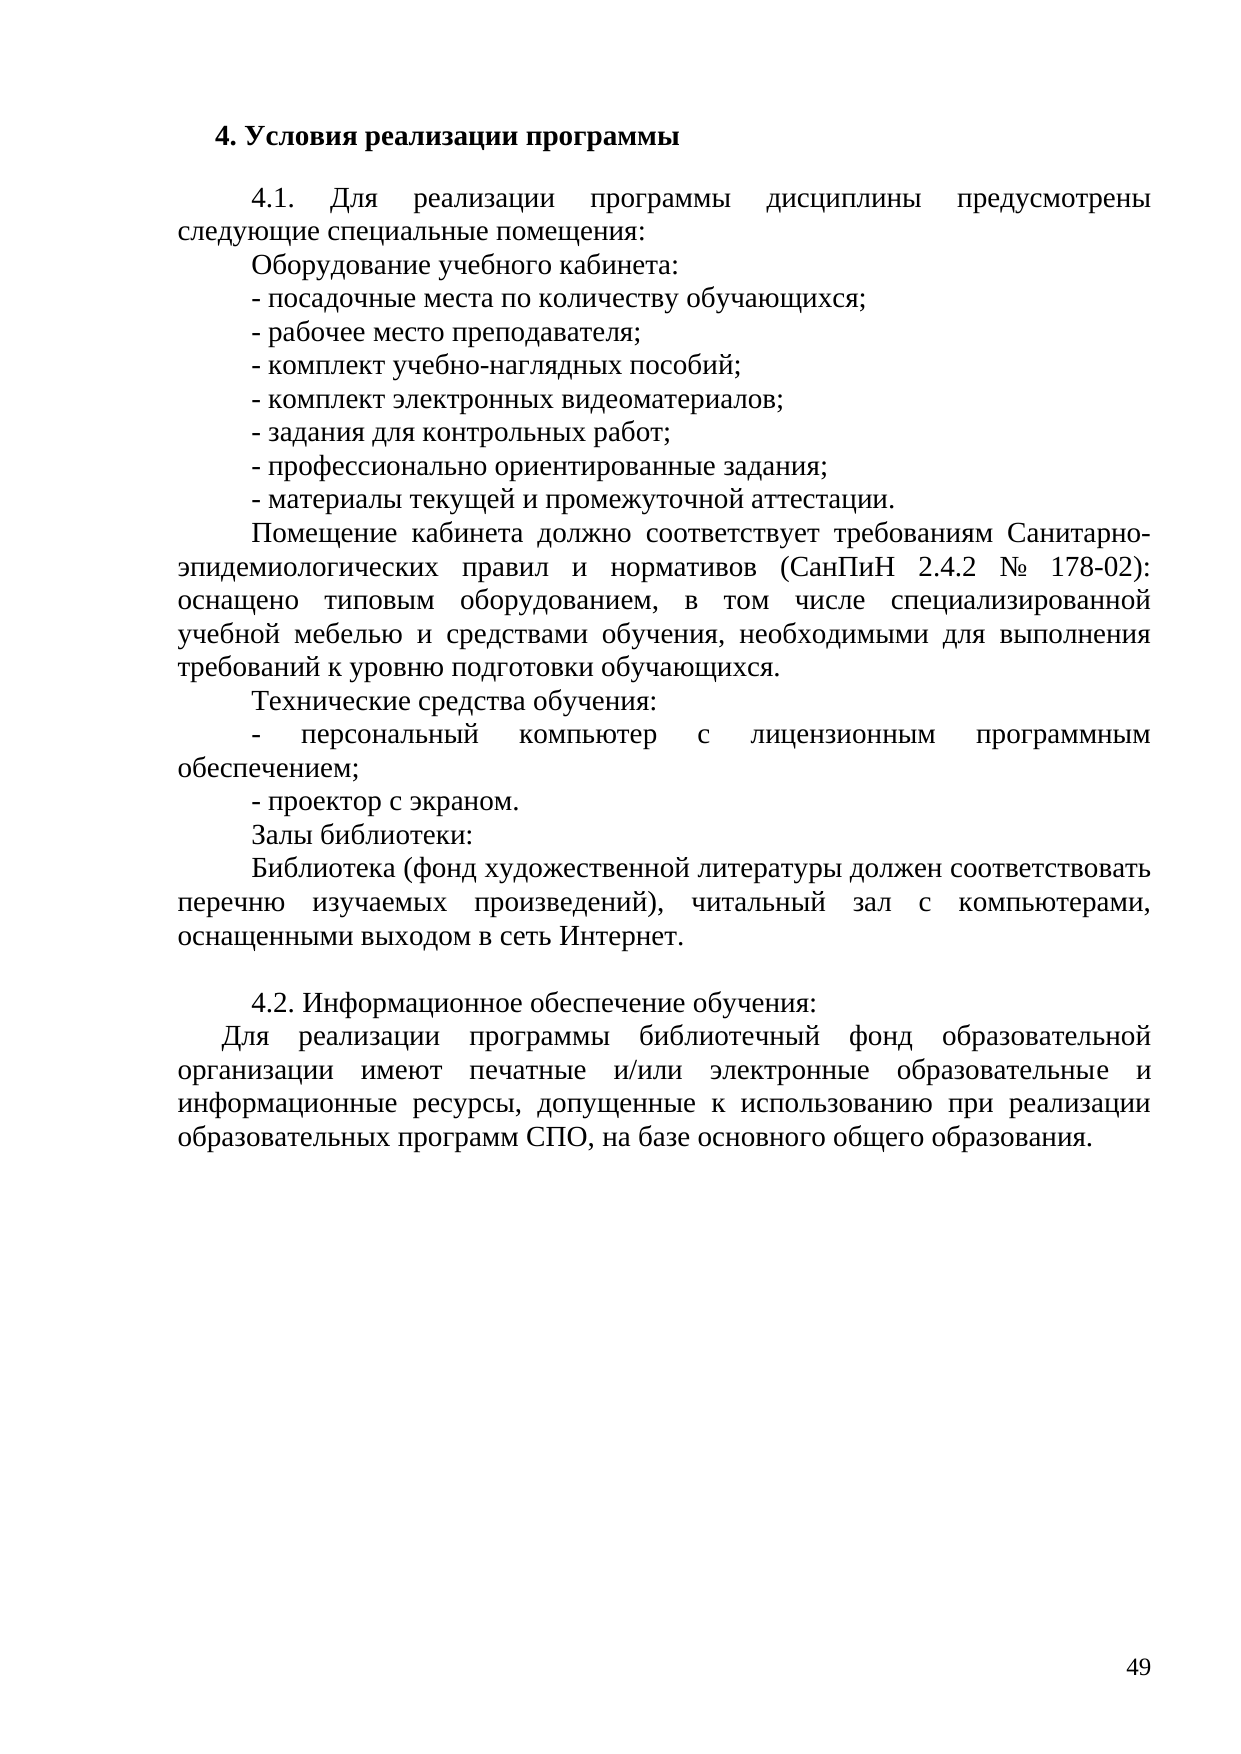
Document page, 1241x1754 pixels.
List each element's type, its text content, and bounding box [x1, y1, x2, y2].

text - проектор с экраном. [177, 783, 1152, 817]
text - рабочее место преподавателя; [177, 314, 1152, 347]
text 4.2. Информационное обеспечение обучения: [177, 985, 1152, 1018]
text - персональный компьютер с лицензионным программным обеспечением; [177, 716, 1152, 783]
text Залы библиотеки: [177, 817, 1152, 851]
text Для реализации программы библиотечный фонд образовательной организации имеют печатные и/или электронные образовательные и информационные ресурсы, допущенные к использованию при реализации образовательных программ СПО, на базе основного общего образования. [177, 1018, 1152, 1152]
text Оборудование учебного кабинета: [177, 247, 1152, 280]
subtitle 4. Условия реализации программы [215, 118, 1152, 152]
text - комплект учебно-наглядных пособий; [177, 347, 1152, 381]
text Библиотека (фонд художественной литературы должен соответствовать перечню изучаемых произведений), читальный зал с компьютерами, оснащенными выходом в сеть Интернет. [177, 851, 1152, 951]
text Помещение кабинета должно соответствует требованиям Санитарно-эпидемиологических правил и нормативов (СанПиН 2.4.2 № 178-02): оснащено типовым оборудованием, в том числе специализированной учебной мебелью и средствами обучения, необходимыми для выполнения требований к уровню подготовки обучающихся. [177, 515, 1152, 683]
text - посадочные места по количеству обучающихся; [177, 280, 1152, 314]
text - задания для контрольных работ; [177, 414, 1152, 448]
text - комплект электронных видеоматериалов; [177, 381, 1152, 414]
text Технические средства обучения: [177, 683, 1152, 716]
text - материалы текущей и промежуточной аттестации. [177, 482, 1152, 515]
text - профессионально ориентированные задания; [177, 448, 1152, 482]
text 4.1. Для реализации программы дисциплины предусмотрены следующие специальные помещения: [177, 180, 1152, 247]
